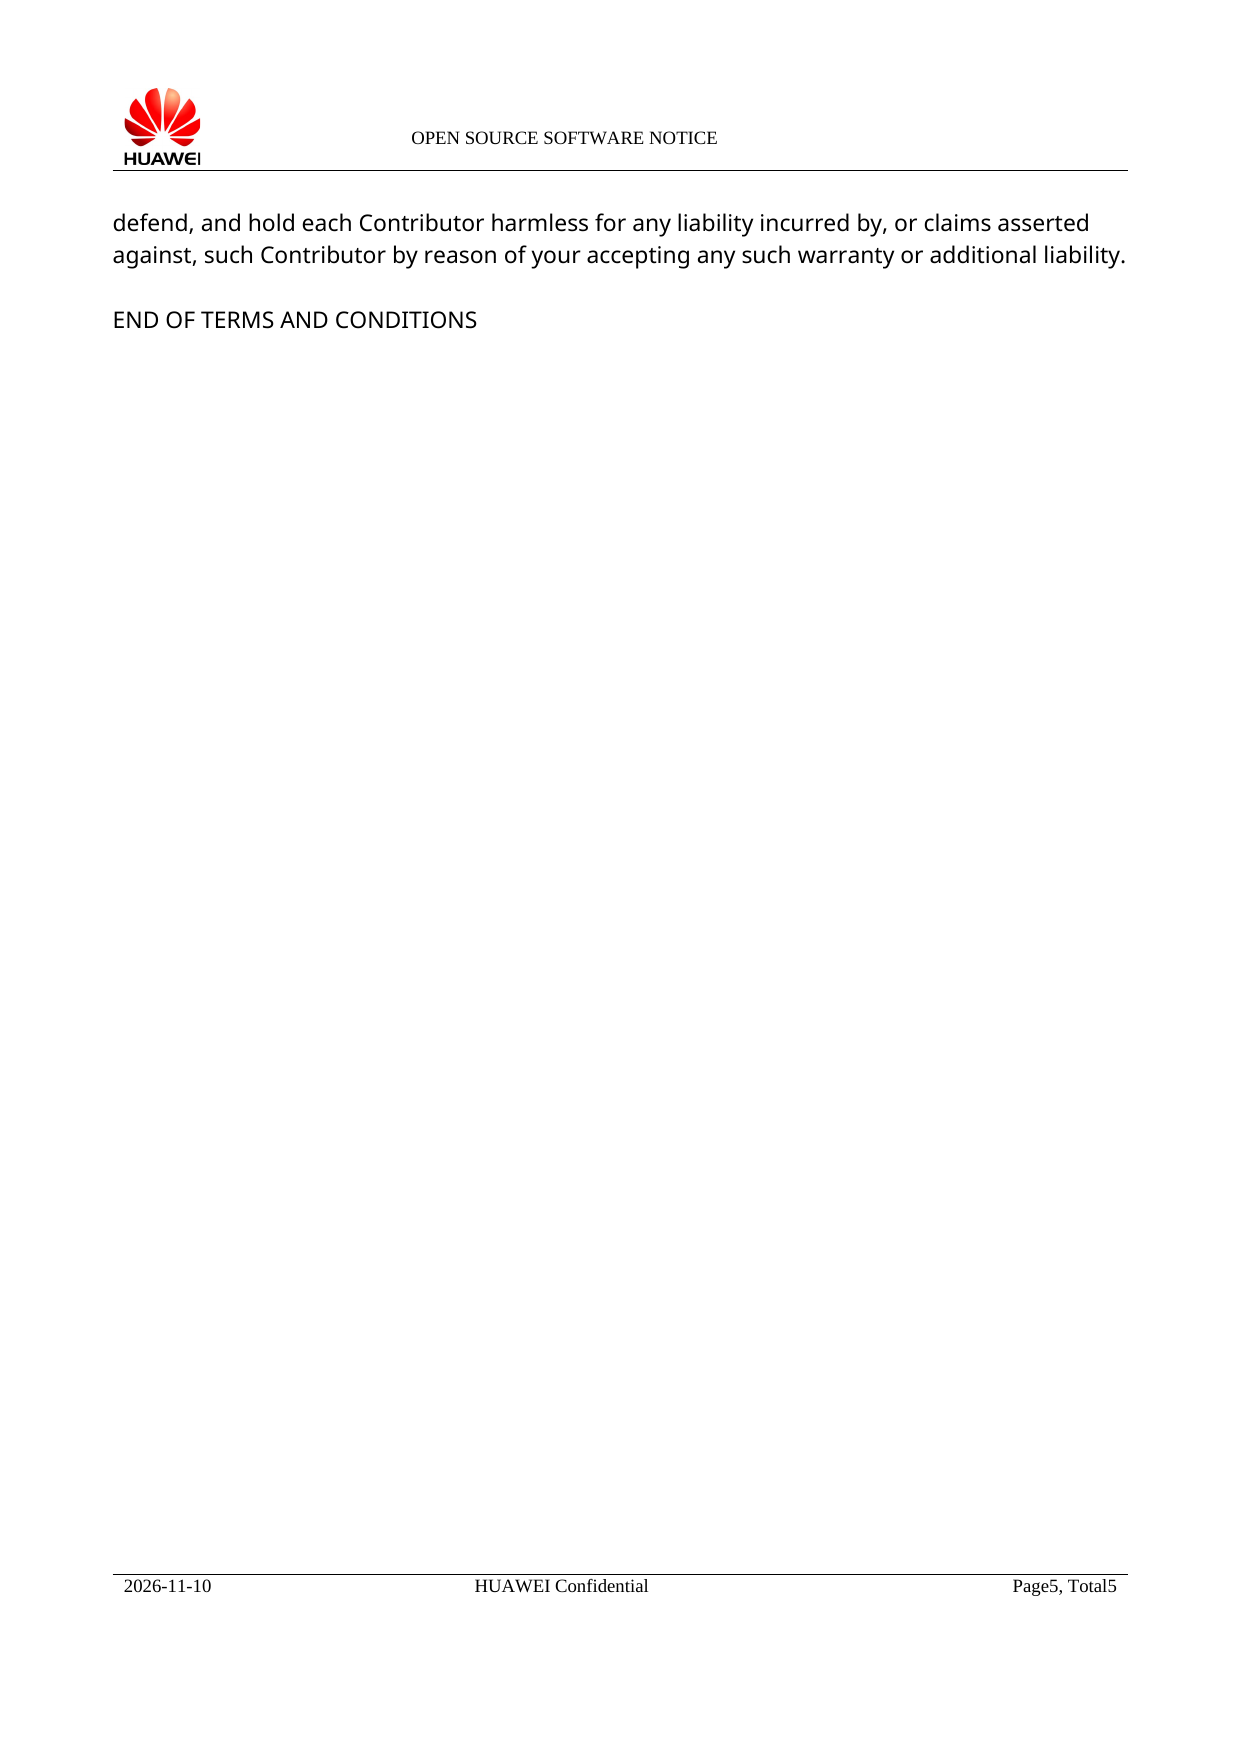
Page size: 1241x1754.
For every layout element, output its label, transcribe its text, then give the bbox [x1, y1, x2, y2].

picture [124, 88, 201, 165]
text END OF TERMS AND CONDITIONS [112, 304, 1128, 336]
